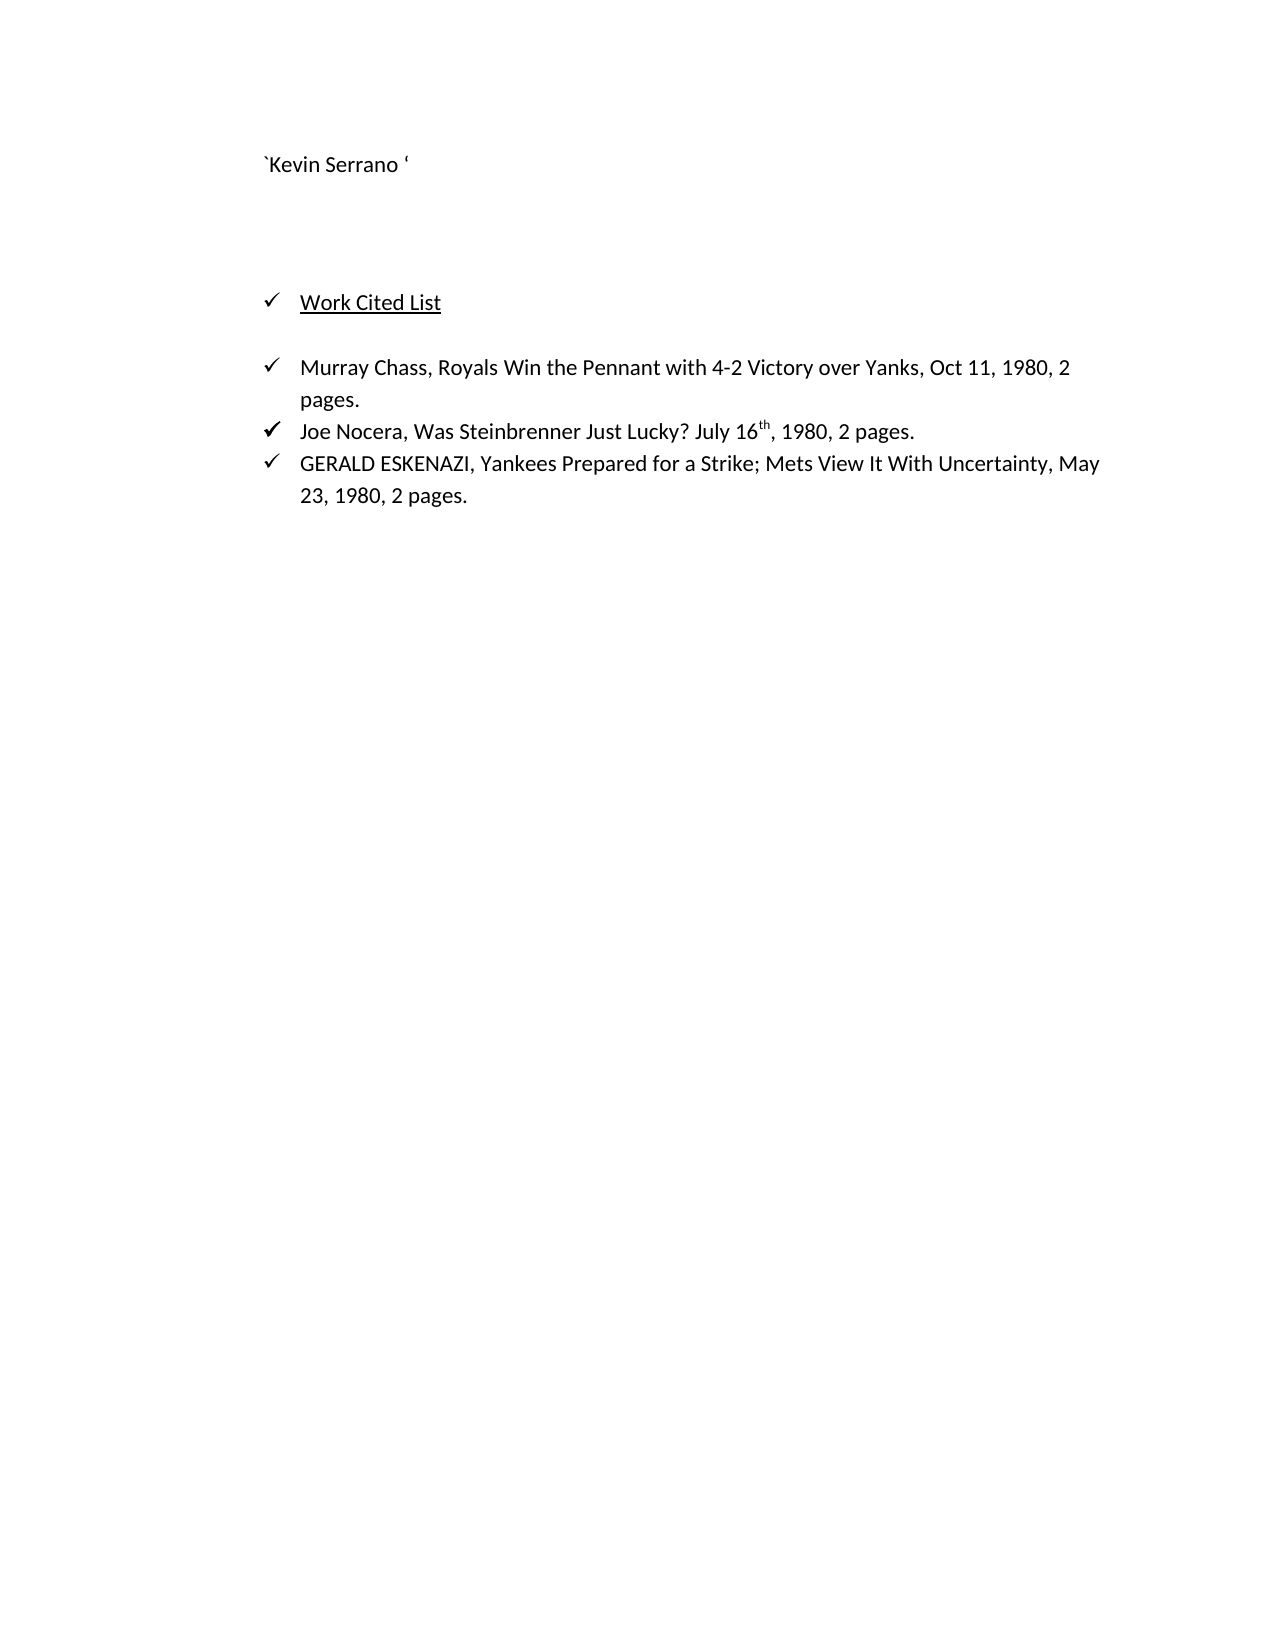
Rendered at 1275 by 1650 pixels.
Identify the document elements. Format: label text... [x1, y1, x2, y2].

list Joe Nocera, Was Steinbrenner Just Lucky? July 16th, 1980, 2 pages. [262, 417, 1125, 445]
text `Kevin Serrano ‘ [187, 150, 1125, 178]
list GERALD ESKENAZI, Yankees Prepared for a Strike; Mets View It With Uncertainty, May 23, 1980, 2 pages. [262, 449, 1125, 509]
list Murray Chass, Royals Win the Pennant with 4-2 Victory over Yanks, Oct 11, 1980, 2 pages. [262, 353, 1125, 413]
list Work Cited List [262, 288, 1125, 348]
